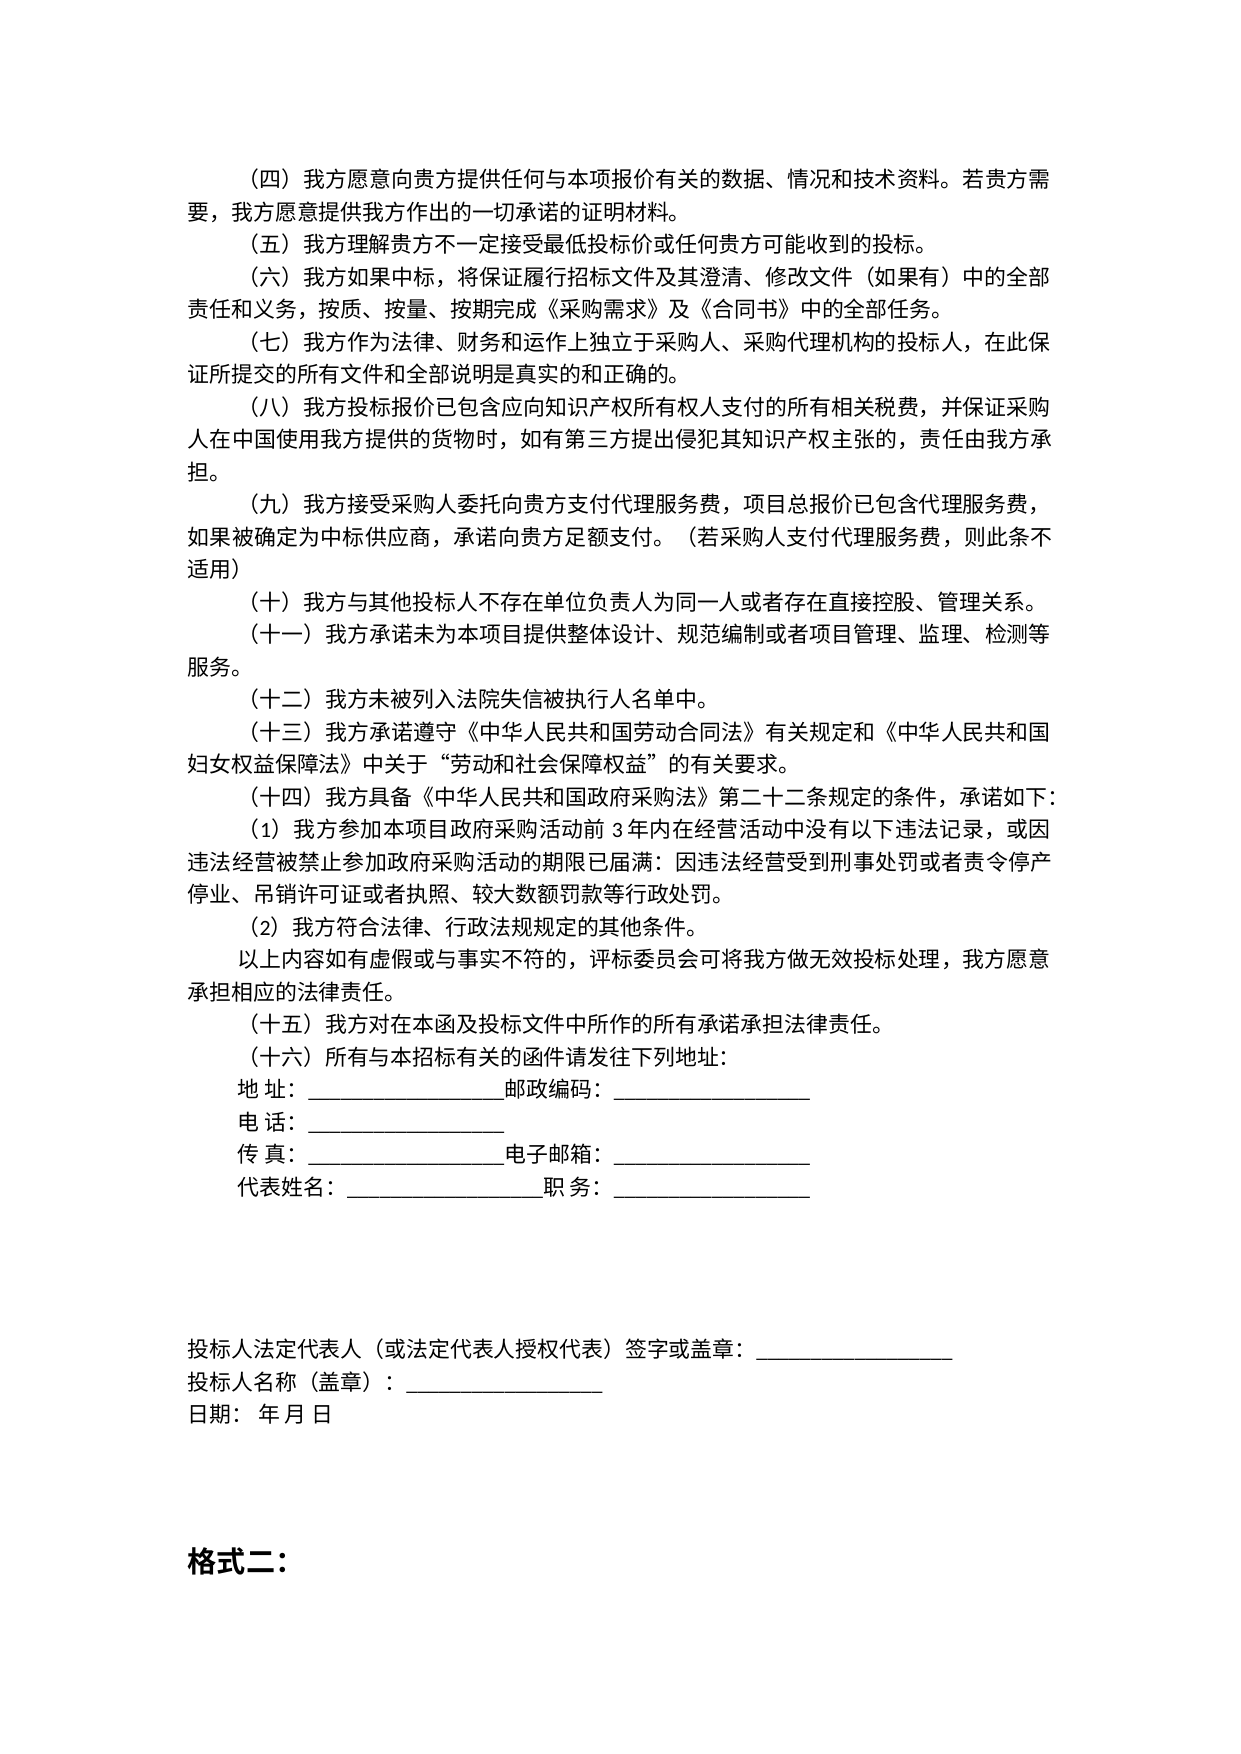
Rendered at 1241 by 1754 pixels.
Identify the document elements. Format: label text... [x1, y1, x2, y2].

text （十三）我方承诺遵守《中华人民共和国劳动合同法》有关规定和《中华人民共和国妇女权益保障法》中关于“劳动和社会保障权益”的有关要求。 [187, 714, 1053, 779]
text 以上内容如有虚假或与事实不符的，评标委员会可将我方做无效投标处理，我方愿意承担相应的法律责任。 [187, 942, 1053, 1007]
text 电 话：__________________ [187, 1104, 1053, 1137]
text （十）我方与其他投标人不存在单位负责人为同一人或者存在直接控股、管理关系。 [187, 584, 1053, 617]
text （六）我方如果中标，将保证履行招标文件及其澄清、修改文件（如果有）中的全部责任和义务，按质、按量、按期完成《采购需求》及《合同书》中的全部任务。 [187, 259, 1053, 324]
text （七）我方作为法律、财务和运作上独立于采购人、采购代理机构的投标人，在此保证所提交的所有文件和全部说明是真实的和正确的。 [187, 324, 1053, 389]
text 投标人名称（盖章）：__________________ [187, 1364, 1053, 1397]
text （1）我方参加本项目政府采购活动前3年内在经营活动中没有以下违法记录，或因违法经营被禁止参加政府采购活动的期限已届满：因违法经营受到刑事处罚或者责令停产停业、吊销许可证或者执照、较大数额罚款等行政处罚。 [187, 812, 1053, 909]
text 日期： 年 月 日 [187, 1397, 1053, 1429]
text （十五）我方对在本函及投标文件中所作的所有承诺承担法律责任。 [187, 1007, 1053, 1039]
text 地 址：__________________邮政编码：__________________ [187, 1072, 1053, 1104]
text （十四）我方具备《中华人民共和国政府采购法》第二十二条规定的条件，承诺如下： [187, 779, 1053, 812]
text （2）我方符合法律、行政法规规定的其他条件。 [187, 909, 1053, 942]
text （十六）所有与本招标有关的函件请发往下列地址： [187, 1039, 1053, 1072]
text （九）我方接受采购人委托向贵方支付代理服务费，项目总报价已包含代理服务费，如果被确定为中标供应商，承诺向贵方足额支付。（若采购人支付代理服务费，则此条不适用） [187, 487, 1053, 584]
text 传 真：__________________电子邮箱：__________________ [187, 1137, 1053, 1169]
text 投标人法定代表人（或法定代表人授权代表）签字或盖章：__________________ [187, 1332, 1053, 1364]
text 代表姓名：__________________职 务：__________________ [187, 1169, 1053, 1202]
text （十一）我方承诺未为本项目提供整体设计、规范编制或者项目管理、监理、检测等服务。 [187, 617, 1053, 682]
text （五）我方理解贵方不一定接受最低投标价或任何贵方可能收到的投标。 [187, 227, 1053, 259]
text （八）我方投标报价已包含应向知识产权所有权人支付的所有相关税费，并保证采购人在中国使用我方提供的货物时，如有第三方提出侵犯其知识产权主张的，责任由我方承担。 [187, 389, 1053, 487]
text 格式二： [187, 1527, 1053, 1592]
text （十二）我方未被列入法院失信被执行人名单中。 [187, 682, 1053, 714]
text （四）我方愿意向贵方提供任何与本项报价有关的数据、情况和技术资料。若贵方需要，我方愿意提供我方作出的一切承诺的证明材料。 [187, 162, 1053, 227]
